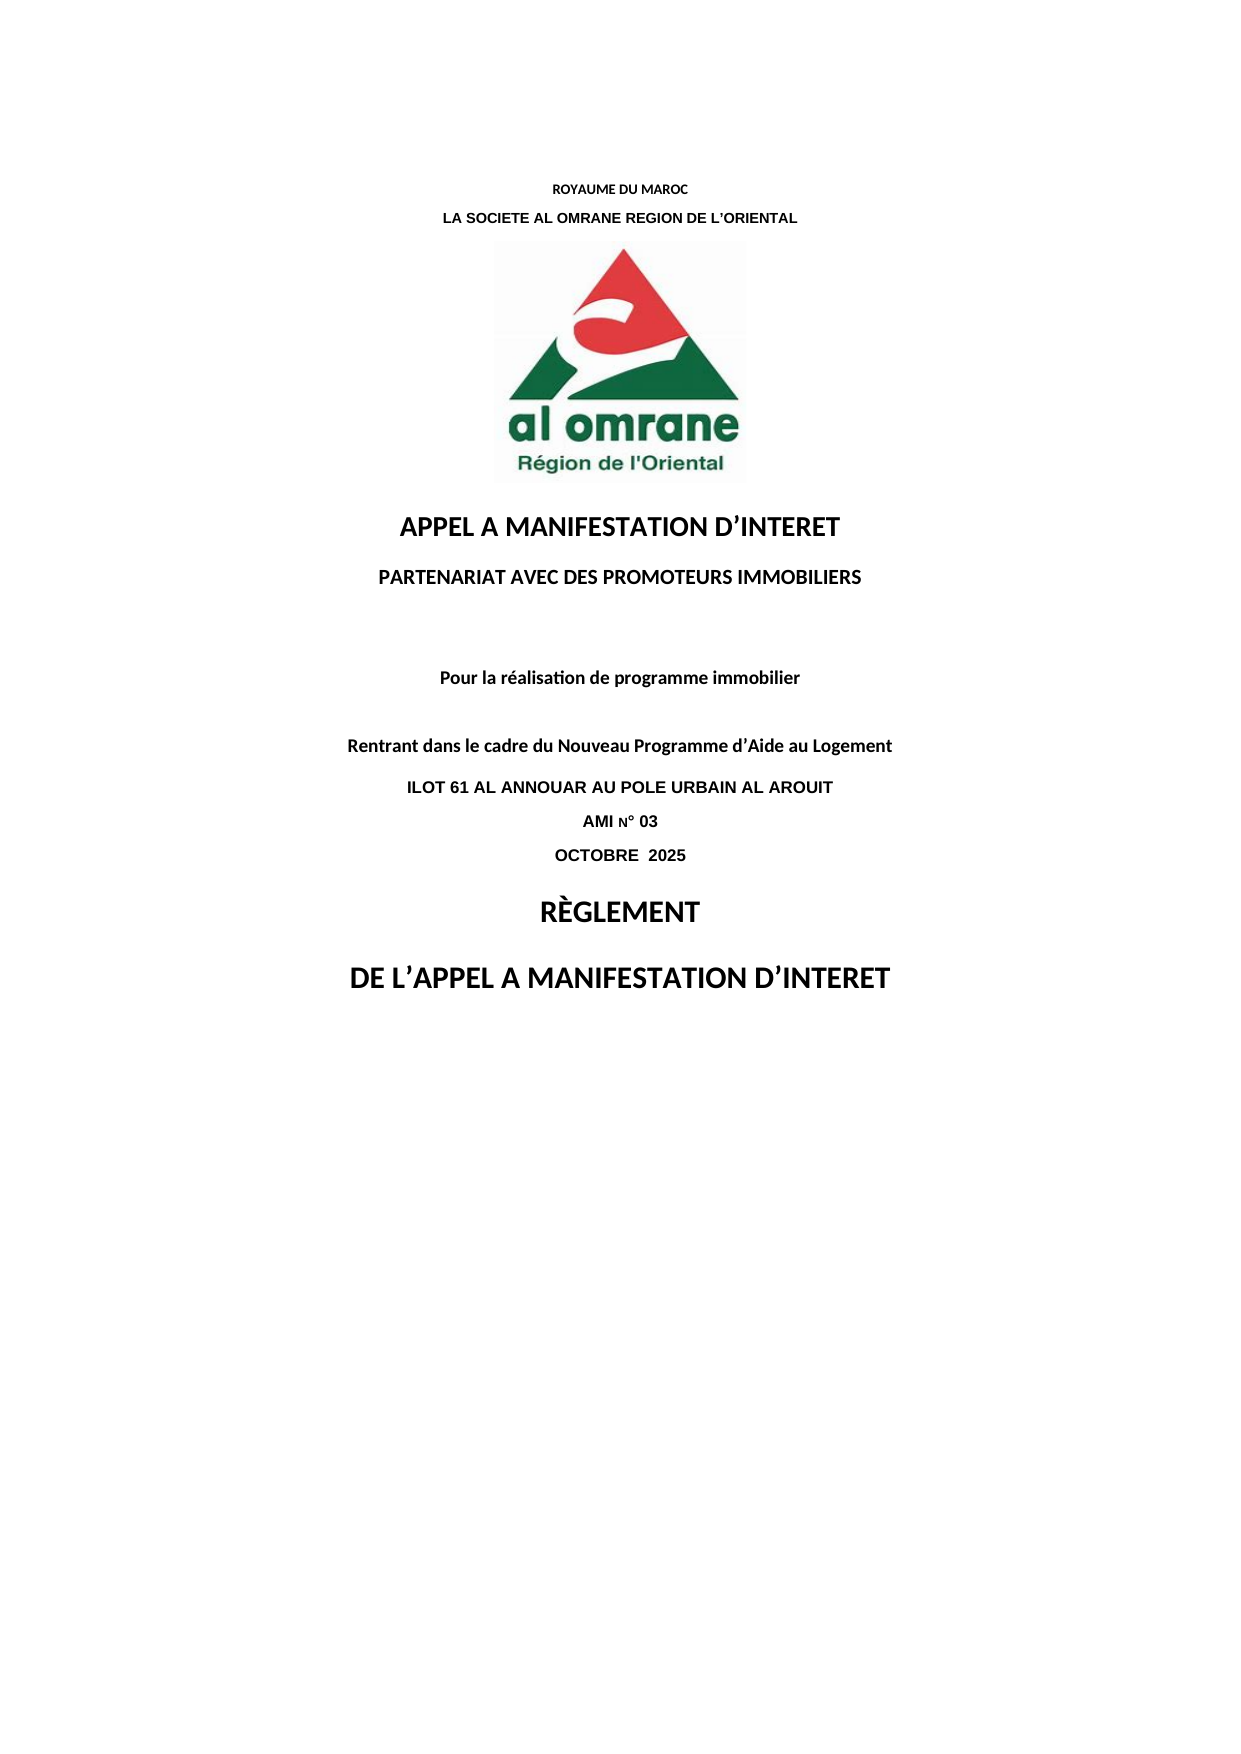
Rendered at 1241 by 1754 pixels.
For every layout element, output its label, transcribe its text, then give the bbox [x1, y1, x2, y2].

text ILOT 61 AL ANNOUAR AU POLE URBAIN AL AROUIT [147, 763, 1093, 797]
text Pour la réalisation de programme immobilier [147, 649, 1093, 689]
text RÈGLEMENT [147, 864, 1093, 931]
text ROYAUME DU MAROC [147, 168, 1093, 198]
text APPEL A MANIFESTATION D’INTERET [147, 483, 1093, 544]
text LA SOCIETE AL OMRANE REGION DE L’ORIENTAL [147, 198, 1093, 227]
text Rentrant dans le cadre du Nouveau Programme d’Aide au Logement [147, 716, 1093, 757]
text DE L’APPEL A MANIFESTATION D’INTERET [147, 931, 1093, 997]
text PARTENARIAT AVEC DES PROMOTEURS IMMOBILIERS [147, 544, 1093, 590]
picture [493, 241, 747, 483]
text OCTOBRE 2025 [148, 831, 1093, 864]
text AMI n° 03 [148, 797, 1093, 831]
